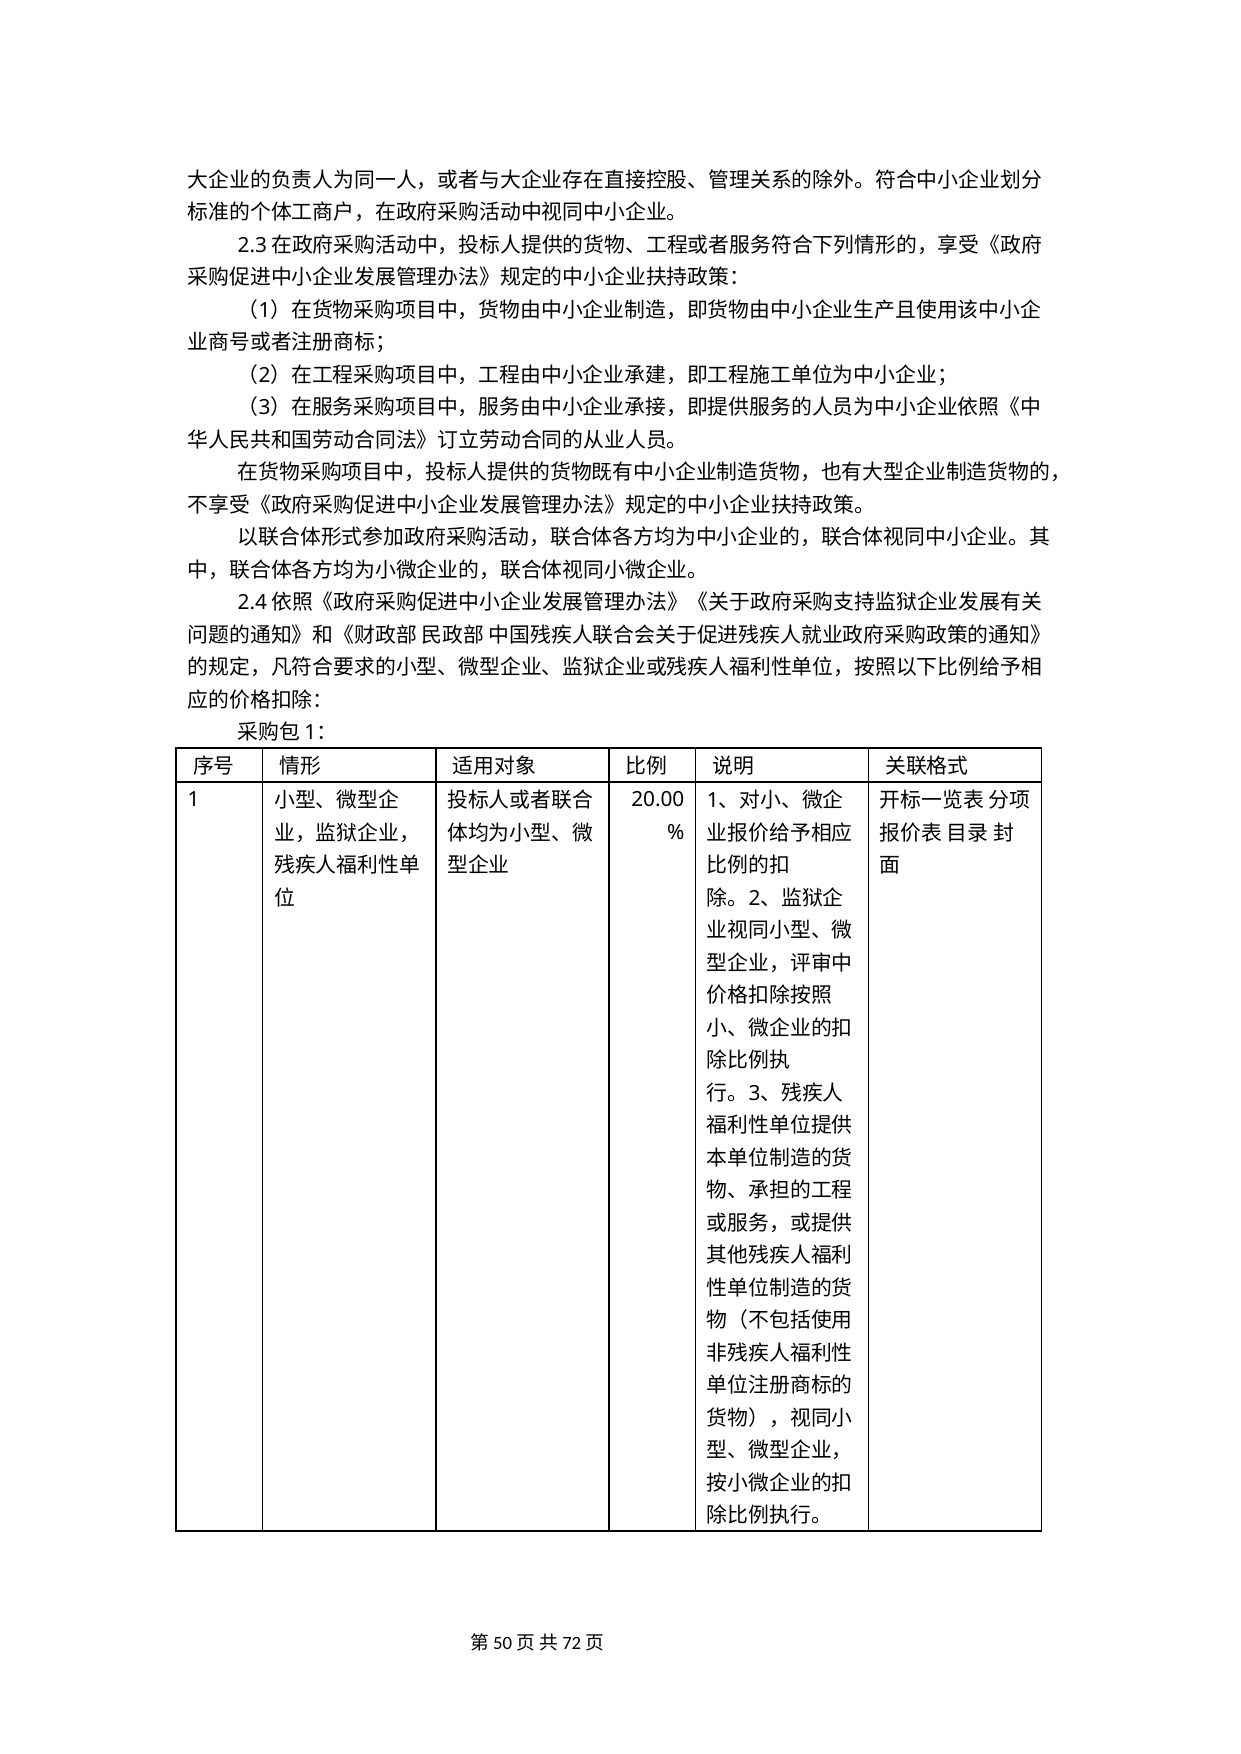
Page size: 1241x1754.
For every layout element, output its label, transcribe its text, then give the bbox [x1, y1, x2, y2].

table_header 关联格式 [869, 749, 1041, 781]
table_header 比例 [610, 749, 695, 781]
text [187, 162, 1053, 227]
table_cell 1、对小、微企业报价给予相应比例的扣除。2、监狱企业视同小型、微型企业，评审中价格扣除按照小、微企业的扣除比例执行。3、残疾人福利性单位提供本单位制造的货物、承担的工程或服务，或提供其他残疾人福利性单位制造的货物（不包括使用非残疾人福利性单位注册商标的货物），视同小型、微型企业，按小微企业的扣除比例执行。 [696, 783, 868, 1530]
table_cell 小型、微型企业，监狱企业，残疾人福利性单位 [263, 783, 435, 1530]
table_header 情形 [263, 749, 435, 781]
table_cell 1 [177, 783, 262, 1530]
table_cell 开标一览表 分项报价表 目录 封面 [869, 783, 1041, 1530]
text 在货物采购项目中，投标人提供的货物既有中小企业制造货物，也有大型企业制造货物的，不享受《政府采购促进中小企业发展管理办法》规定的中小企业扶持政策。 [187, 454, 1053, 519]
text 采购包1： [187, 714, 1053, 747]
text （1）在货物采购项目中，货物由中小企业制造，即货物由中小企业生产且使用该中小企业商号或者注册商标； [187, 292, 1053, 357]
table_cell 20.00% [610, 783, 695, 1530]
text 2.3在政府采购活动中，投标人提供的货物、工程或者服务符合下列情形的，享受《政府采购促进中小企业发展管理办法》规定的中小企业扶持政策： [187, 227, 1053, 292]
text 2.4依照《政府采购促进中小企业发展管理办法》《关于政府采购支持监狱企业发展有关问题的通知》和《财政部 民政部 中国残疾人联合会关于促进残疾人就业政府采购政策的通知》的规定，凡符合要求的小型、微型企业、监狱企业或残疾人福利性单位，按照以下比例给予相应的价格扣除： [187, 584, 1053, 714]
table_cell 投标人或者联合体均为小型、微型企业 [437, 783, 608, 1530]
text 以联合体形式参加政府采购活动，联合体各方均为中小企业的，联合体视同中小企业。其中，联合体各方均为小微企业的，联合体视同小微企业。 [187, 519, 1053, 584]
table_header 适用对象 [437, 749, 608, 781]
table_header 说明 [696, 749, 868, 781]
table_header 序号 [177, 749, 262, 781]
text （3）在服务采购项目中，服务由中小企业承接，即提供服务的人员为中小企业依照《中华人民共和国劳动合同法》订立劳动合同的从业人员。 [187, 389, 1053, 454]
text （2）在工程采购项目中，工程由中小企业承建，即工程施工单位为中小企业； [187, 357, 1053, 389]
